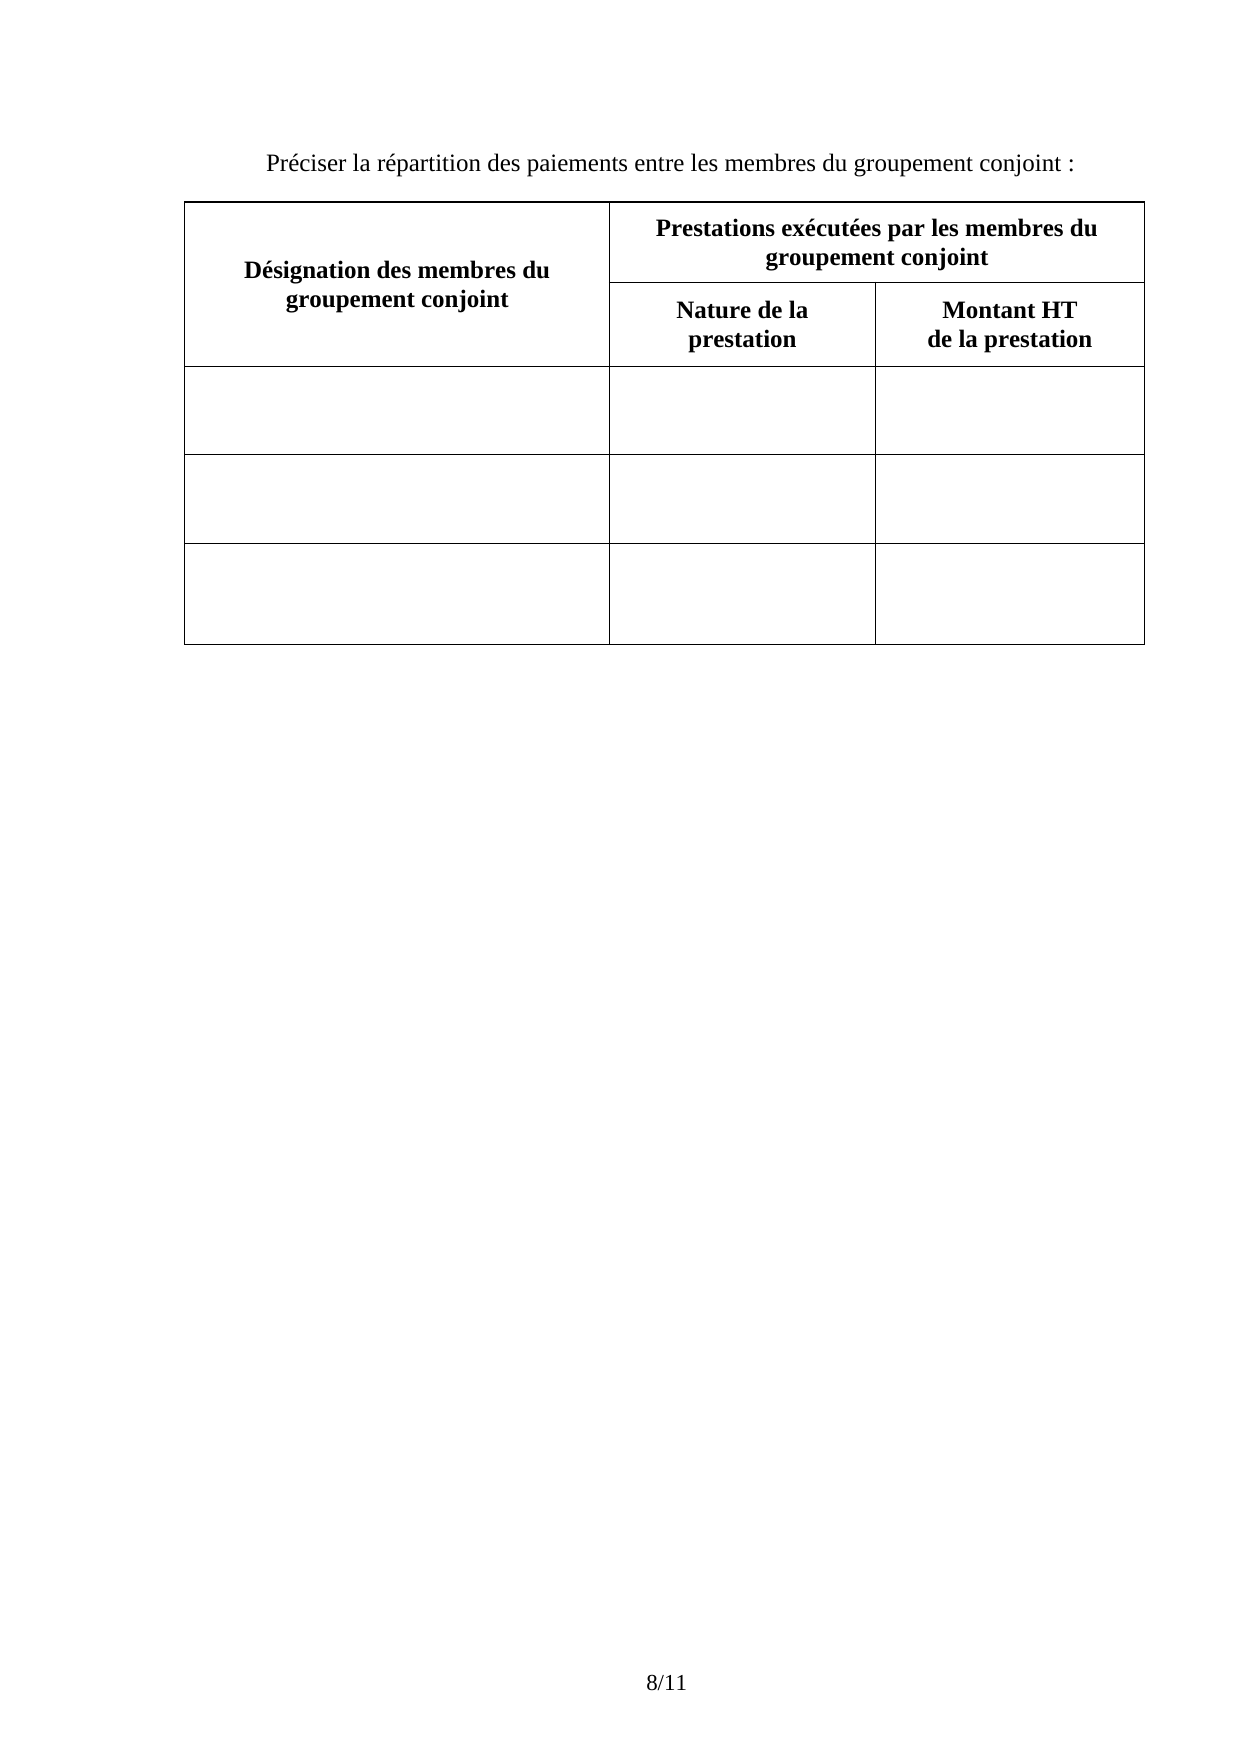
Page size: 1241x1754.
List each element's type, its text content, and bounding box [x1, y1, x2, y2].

table_cell [185, 455, 609, 543]
table_cell [610, 367, 875, 454]
table_cell Nature de la prestation [610, 283, 875, 366]
table_cell [185, 367, 609, 454]
table_header Désignation des membres du groupement conjoint [185, 203, 609, 366]
table_cell [610, 544, 875, 644]
table_cell [610, 455, 875, 543]
table_cell [876, 455, 1144, 543]
table_cell [185, 544, 609, 644]
table_cell [876, 367, 1144, 454]
text Préciser la répartition des paiements entre les membres du groupement conjoint : [207, 148, 1122, 176]
table_header Prestations exécutées par les membres du groupement conjoint [610, 203, 1144, 282]
table_cell [876, 544, 1144, 644]
table_cell Montant HT de la prestation [876, 283, 1144, 366]
